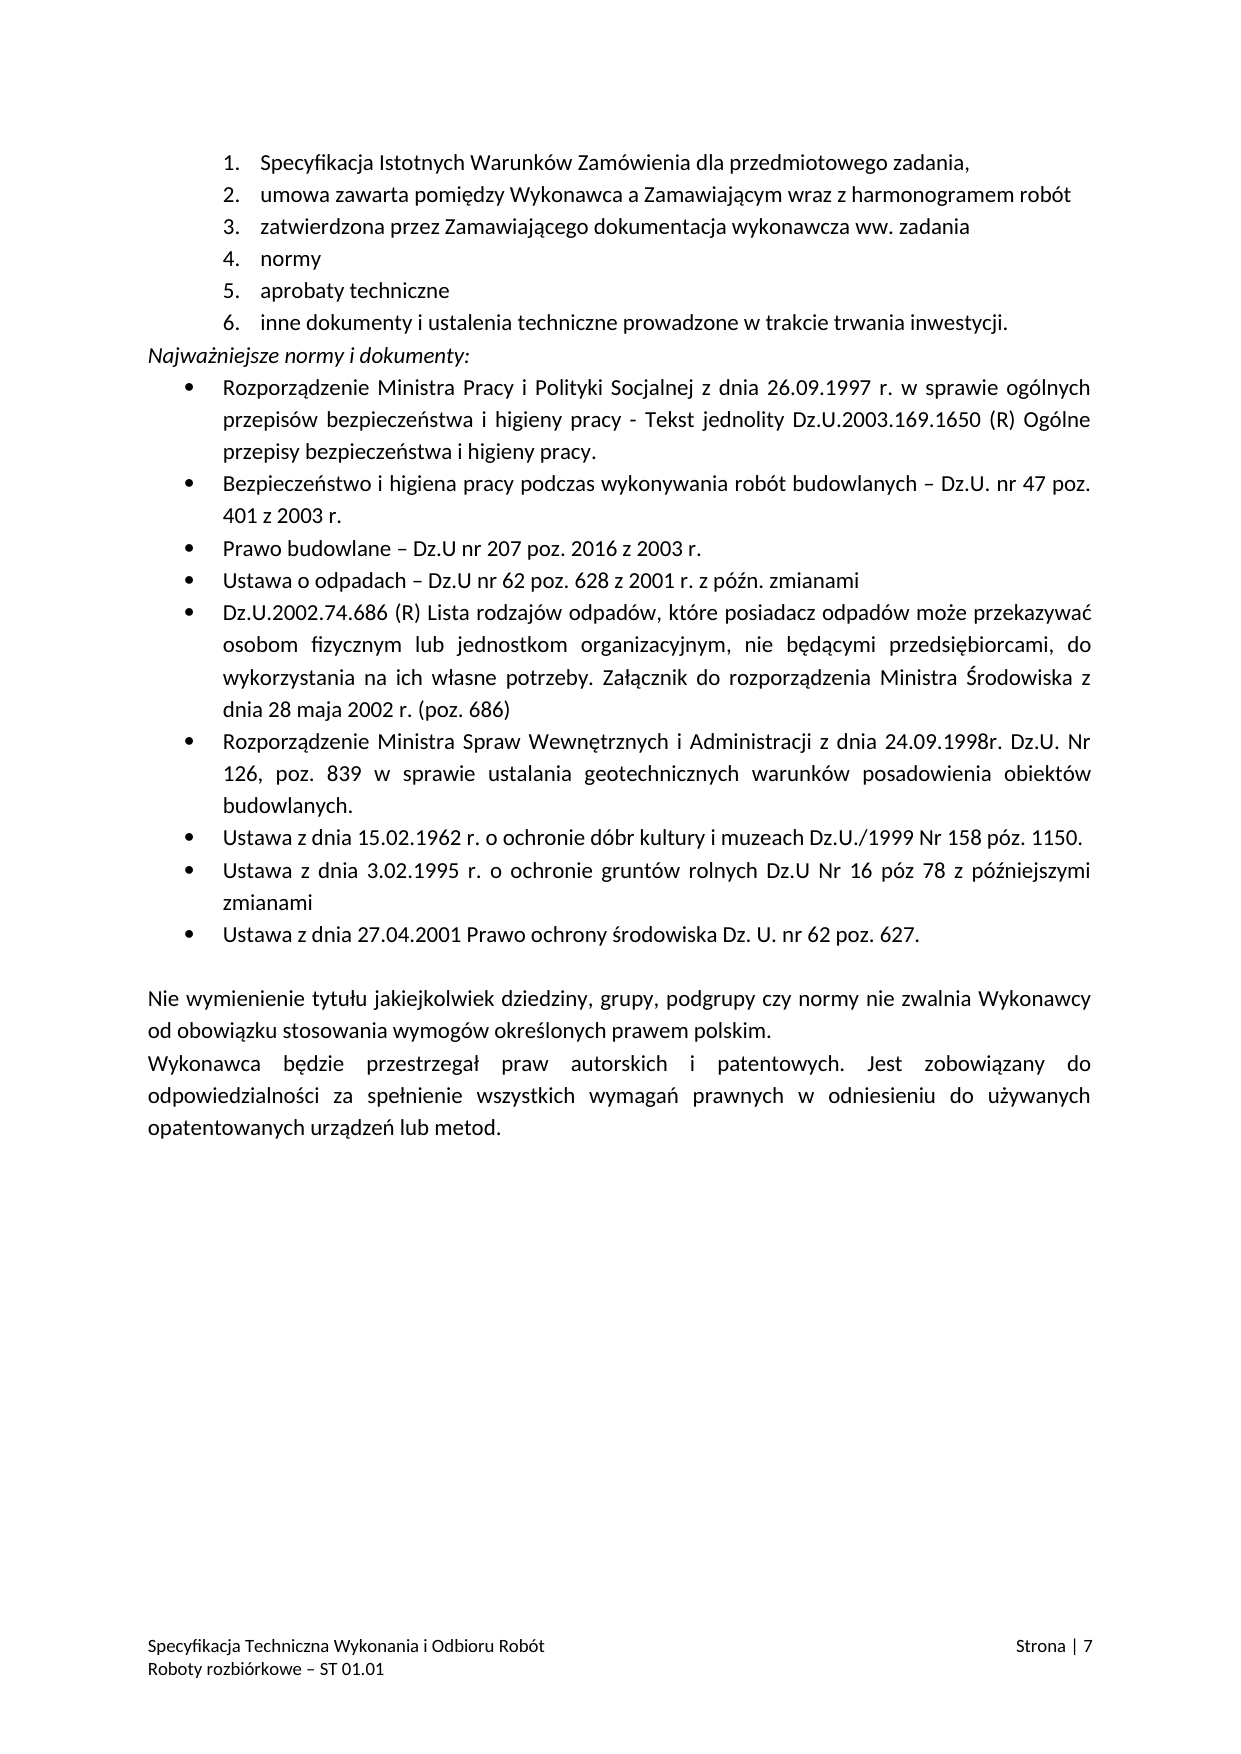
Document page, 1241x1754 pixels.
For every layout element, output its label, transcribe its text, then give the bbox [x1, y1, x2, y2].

list Ustawa z dnia 3.02.1995 r. o ochronie gruntów rolnych Dz.U Nr 16 póz 78 z późniejszymi zmianami [185, 856, 1093, 916]
list Ustawa o odpadach – Dz.U nr 62 poz. 628 z 2001 r. z późn. zmianami [185, 566, 1093, 594]
list Specyfikacja Istotnych Warunków Zamówienia dla przedmiotowego zadania, [223, 148, 1093, 176]
list Rozporządzenie Ministra Spraw Wewnętrznych i Administracji z dnia 24.09.1998r. Dz.U. Nr 126, poz. 839 w sprawie ustalania geotechnicznych warunków posadowienia obiektów budowlanych. [185, 727, 1093, 819]
text Nie wymienienie tytułu jakiejkolwiek dziedziny, grupy, podgrupy czy normy nie zwalnia Wykonawcy od obowiązku stosowania wymogów określonych prawem polskim. [148, 984, 1093, 1045]
list Dz.U.2002.74.686 (R) Lista rodzajów odpadów, które posiadacz odpadów może przekazywać osobom fizycznym lub jednostkom organizacyjnym, nie będącymi przedsiębiorcami, do wykorzystania na ich własne potrzeby. Załącznik do rozporządzenia Ministra Środowiska z dnia 28 maja 2002 r. (poz. 686) [185, 598, 1093, 723]
list Ustawa z dnia 15.02.1962 r. o ochronie dóbr kultury i muzeach Dz.U./1999 Nr 158 póz. 1150. [185, 823, 1093, 852]
list Ustawa z dnia 27.04.2001 Prawo ochrony środowiska Dz. U. nr 62 poz. 627. [185, 920, 1093, 948]
list umowa zawarta pomiędzy Wykonawca a Zamawiającym wraz z harmonogramem robót [223, 180, 1093, 208]
list zatwierdzona przez Zamawiającego dokumentacja wykonawcza ww. zadania [223, 212, 1093, 240]
list Prawo budowlane – Dz.U nr 207 poz. 2016 z 2003 r. [185, 534, 1093, 562]
text Najważniejsze normy i dokumenty: [148, 341, 1093, 369]
list Rozporządzenie Ministra Pracy i Polityki Socjalnej z dnia 26.09.1997 r. w sprawie ogólnych przepisów bezpieczeństwa i higieny pracy - Tekst jednolity Dz.U.2003.169.1650 (R) Ogólne przepisy bezpieczeństwa i higieny pracy. [185, 373, 1093, 465]
text Wykonawca będzie przestrzegał praw autorskich i patentowych. Jest zobowiązany do odpowiedzialności za spełnienie wszystkich wymagań prawnych w odniesieniu do używanych opatentowanych urządzeń lub metod. [148, 1049, 1093, 1141]
list inne dokumenty i ustalenia techniczne prowadzone w trakcie trwania inwestycji. [223, 308, 1093, 337]
list aprobaty techniczne [223, 276, 1093, 304]
list Bezpieczeństwo i higiena pracy podczas wykonywania robót budowlanych – Dz.U. nr 47 poz. 401 z 2003 r. [185, 469, 1093, 530]
list normy [223, 244, 1093, 272]
